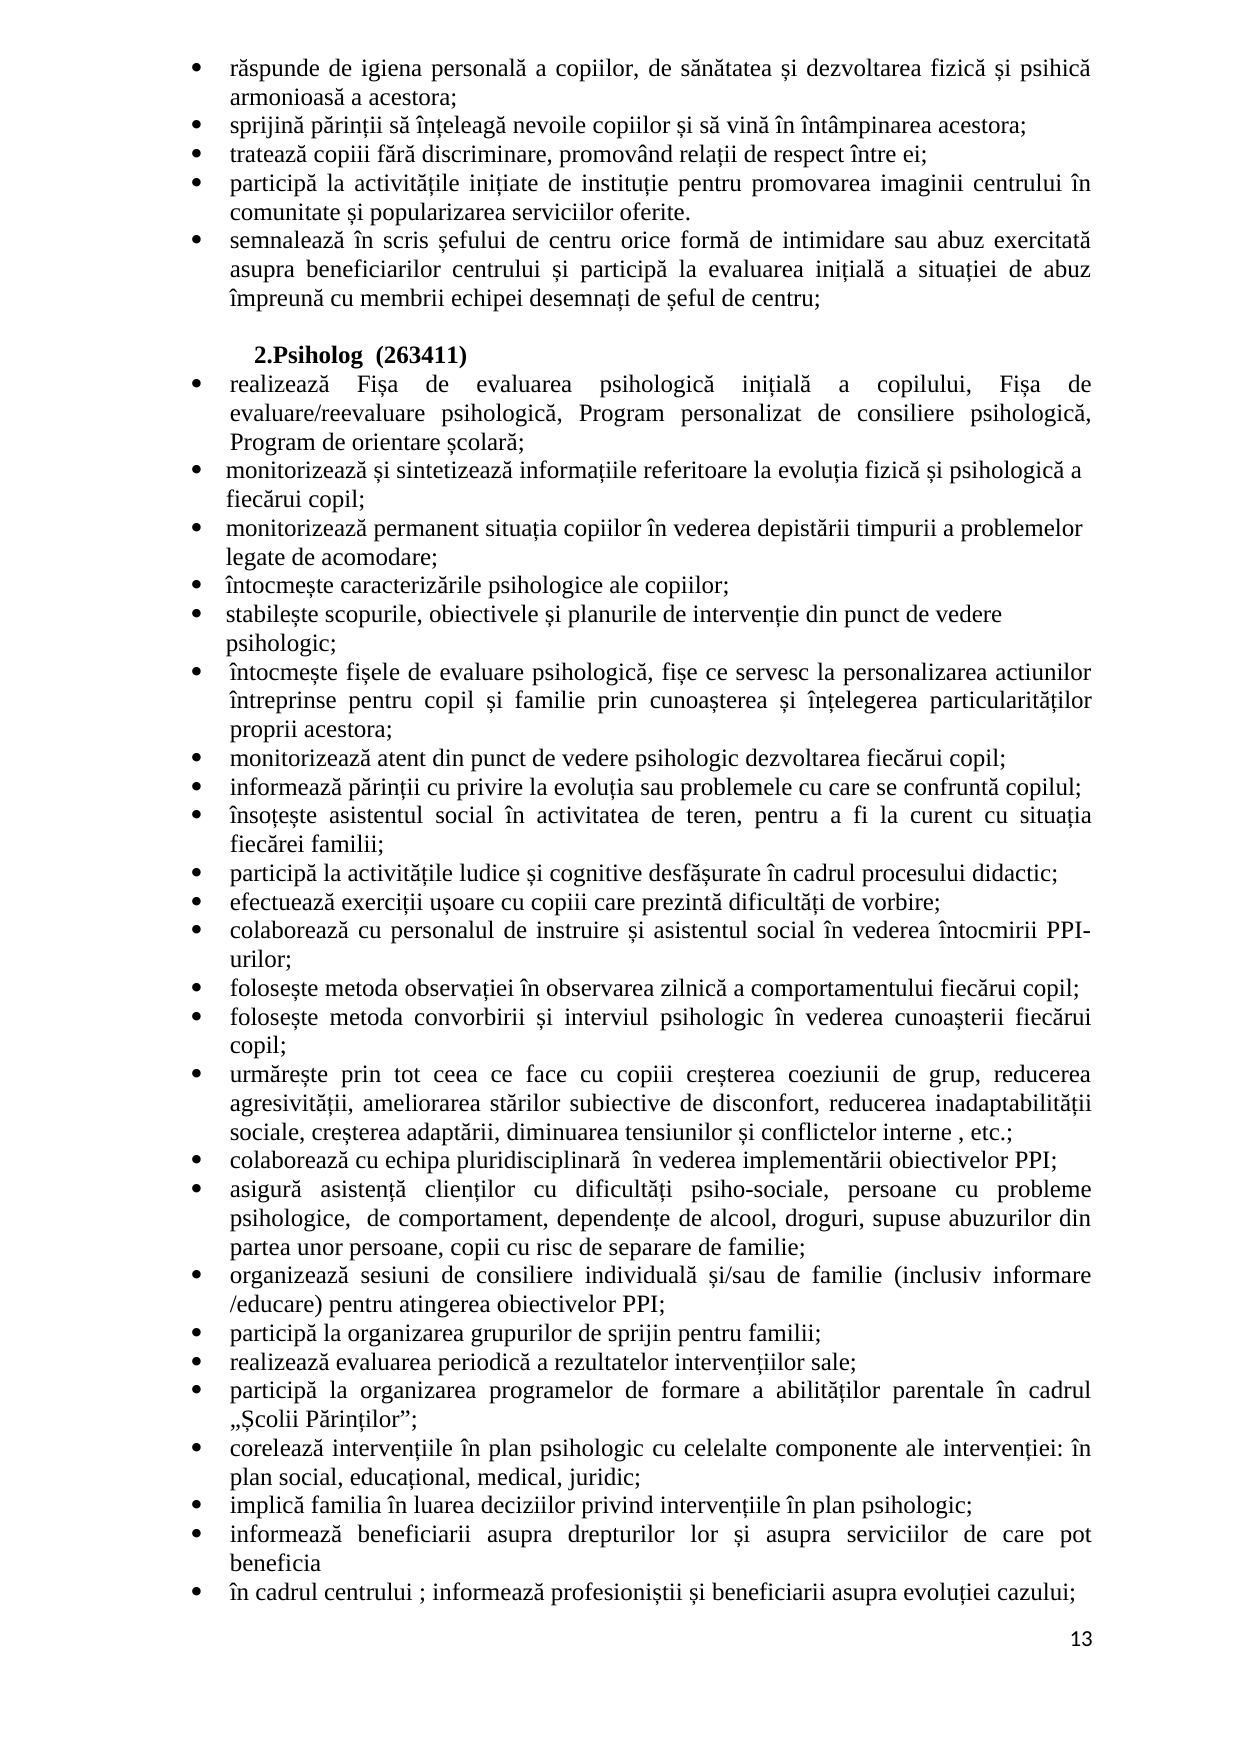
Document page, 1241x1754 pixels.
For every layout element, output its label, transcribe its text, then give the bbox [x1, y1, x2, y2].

list realizează Fișa de evaluarea psihologică inițială a copilului, Fișa de evaluare/reevaluare psihologică, Program personalizat de consiliere psihologică, Program de orientare școlară; [192, 369, 1092, 456]
list semnalează în scris șefului de centru orice formă de intimidare sau abuz exercitată asupra beneficiarilor centrului și participă la evaluarea inițială a situației de abuz împreună cu membrii echipei desemnați de șeful de centru; [192, 226, 1092, 312]
text psihologic; [207, 628, 1092, 657]
list implică familia în luarea deciziilor privind intervențiile în plan psihologic; [192, 1491, 1092, 1519]
list asigură asistență clienților cu dificultăți psiho-sociale, persoane cu probleme psihologice, de comportament, dependențe de alcool, droguri, supuse abuzurilor din partea unor persoane, copii cu risc de separare de familie; [192, 1174, 1092, 1261]
list participă la organizarea programelor de formare a abilităților parentale în cadrul „Școlii Părinților”; [192, 1376, 1092, 1433]
list răspunde de igiena personală a copiilor, de sănătatea și dezvoltarea fizică și psihică armonioasă a acestora; [192, 53, 1092, 111]
list în cadrul centrului ; informează profesioniștii și beneficiarii asupra evoluției cazului; [192, 1577, 1092, 1606]
list corelează intervențiile în plan psihologic cu celelalte componente ale intervenției: în plan social, educațional, medical, juridic; [192, 1433, 1092, 1491]
list folosește metoda convorbirii și interviul psihologic în vederea cunoașterii fiecărui copil; [192, 1002, 1092, 1059]
list urmărește prin tot ceea ce face cu copiii creșterea coeziunii de grup, reducerea agresivității, ameliorarea stărilor subiective de disconfort, reducerea inadaptabilității sociale, creșterea adaptării, diminuarea tensiunilor și conflictelor interne , etc.; [192, 1059, 1092, 1146]
list stabilește scopurile, obiectivele și planurile de intervenție din punct de vedere [192, 599, 1092, 628]
list informează părinții cu privire la evoluția sau problemele cu care se confruntă copilul; [192, 772, 1092, 801]
text legate de acomodare; [207, 542, 1092, 571]
list monitorizează permanent situația copiilor în vederea depistării timpurii a problemelor [192, 513, 1092, 542]
list participă la activitățile ludice și cognitive desfășurate în cadrul procesului didactic; [192, 858, 1092, 887]
list folosește metoda observației în observarea zilnică a comportamentului fiecărui copil; [192, 973, 1092, 1002]
list sprijină părinții să înțeleagă nevoile copiilor și să vină în întâmpinarea acestora; [192, 111, 1092, 139]
list realizează evaluarea periodică a rezultatelor intervențiilor sale; [192, 1347, 1092, 1376]
list colaborează cu personalul de instruire și asistentul social în vederea întocmirii PPI-urilor; [192, 916, 1092, 973]
list monitorizează și sintetizează informațiile referitoare la evoluția fizică și psihologică a [192, 456, 1092, 484]
list efectuează exerciții ușoare cu copiii care prezintă dificultăți de vorbire; [192, 887, 1092, 916]
list întocmește caracterizările psihologice ale copiilor; [192, 571, 1092, 599]
list tratează copiii fără discriminare, promovând relații de respect între ei; [192, 139, 1092, 168]
list însoțește asistentul social în activitatea de teren, pentru a fi la curent cu situația fiecărei familii; [192, 801, 1092, 858]
list colaborează cu echipa pluridisciplinară în vederea implementării obiectivelor PPI; [192, 1146, 1092, 1174]
list participă la activitățile inițiate de instituție pentru promovarea imaginii centrului în comunitate și popularizarea serviciilor oferite. [192, 168, 1092, 226]
list informează beneficiarii asupra drepturilor lor și asupra serviciilor de care pot beneficia [192, 1519, 1092, 1577]
list participă la organizarea grupurilor de sprijin pentru familii; [192, 1318, 1092, 1347]
text 2.Psiholog (263411) [148, 341, 1092, 369]
list întocmește fișele de evaluare psihologică, fișe ce servesc la personalizarea actiunilor întreprinse pentru copil și familie prin cunoașterea și înțelegerea particularităților proprii acestora; [192, 657, 1092, 743]
text fiecărui copil; [207, 484, 1092, 513]
list monitorizează atent din punct de vedere psihologic dezvoltarea fiecărui copil; [192, 743, 1092, 772]
list organizează sesiuni de consiliere individuală și/sau de familie (inclusiv informare /educare) pentru atingerea obiectivelor PPI; [192, 1261, 1092, 1318]
